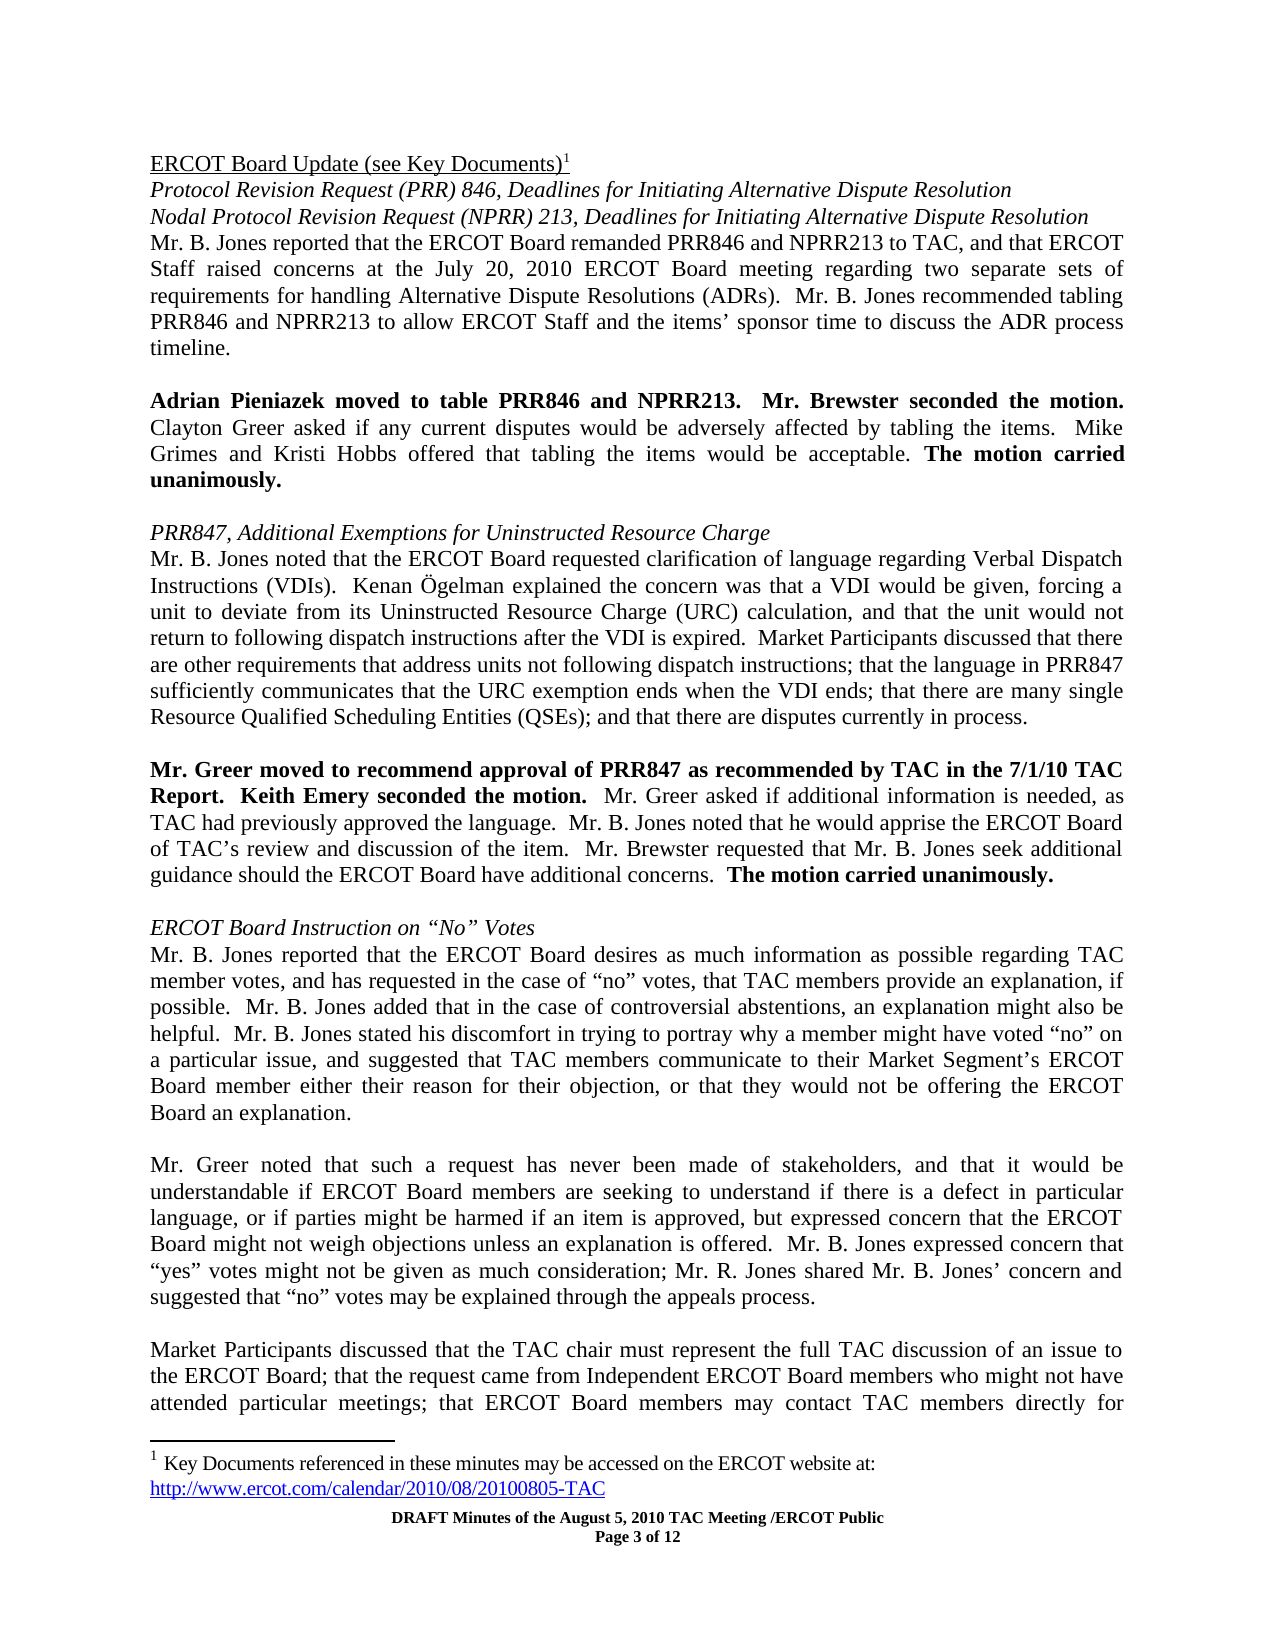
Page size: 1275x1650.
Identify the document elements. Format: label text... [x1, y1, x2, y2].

text Mr. B. Jones noted that the ERCOT Board requested clarification of language regarding Verbal Dispatch Instructions (VDIs). Kenan Ögelman explained the concern was that a VDI would be given, forcing a unit to deviate from its Uninstructed Resource Charge (URC) calculation, and that the unit would not return to following dispatch instructions after the VDI is expired. Market Participants discussed that there are other requirements that address units not following dispatch instructions; that the language in PRR847 sufficiently communicates that the URC exemption ends when the VDI ends; that there are many single Resource Qualified Scheduling Entities (QSEs); and that there are disputes currently in process. [150, 545, 1125, 730]
text Mr. B. Jones reported that the ERCOT Board desires as much information as possible regarding TAC member votes, and has requested in the case of “no” votes, that TAC members provide an explanation, if possible. Mr. B. Jones added that in the case of controversial abstentions, an explanation might also be helpful. Mr. B. Jones stated his discomfort in trying to portray why a member might have voted “no” on a particular issue, and suggested that TAC members communicate to their Market Segment’s ERCOT Board member either their reason for their objection, or that they would not be offering the ERCOT Board an explanation. [150, 941, 1125, 1125]
text ERCOT Board Update (see Key Documents) [150, 150, 1125, 176]
text Mr. Greer noted that such a request has never been made of stakeholders, and that it would be understandable if ERCOT Board members are seeking to understand if there is a defect in particular language, or if parties might be harmed if an item is approved, but expressed concern that the ERCOT Board might not weigh objections unless an explanation is offered. Mr. B. Jones expressed concern that “yes” votes might not be given as much consideration; Mr. R. Jones shared Mr. B. Jones’ concern and suggested that “no” votes may be explained through the appeals process. [150, 1151, 1125, 1309]
text ERCOT Board Instruction on “No” Votes [150, 914, 1125, 941]
text Mr. B. Jones reported that the ERCOT Board remanded PRR846 and NPRR213 to TAC, and that ERCOT Staff raised concerns at the July 20, 2010 ERCOT Board meeting regarding two separate sets of requirements for handling Alternative Dispute Resolutions (ADRs). Mr. B. Jones recommended tabling PRR846 and NPRR213 to allow ERCOT Staff and the items’ sponsor time to discuss the ADR process timeline. [150, 229, 1125, 361]
text Nodal Protocol Revision Request (NPRR) 213, Deadlines for Initiating Alternative Dispute Resolution [150, 203, 1125, 229]
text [150, 1336, 1125, 1415]
text Mr. Greer moved to recommend approval of PRR847 as recommended by TAC in the 7/1/10 TAC Report. Keith Emery seconded the motion. Mr. Greer asked if additional information is needed, as TAC had previously approved the language. Mr. B. Jones noted that he would apprise the ERCOT Board of TAC’s review and discussion of the item. Mr. Brewster requested that Mr. B. Jones seek additional guidance should the ERCOT Board have additional concerns. The motion carried unanimously. [150, 756, 1125, 888]
text Adrian Pieniazek moved to table PRR846 and NPRR213. Mr. Brewster seconded the motion. Clayton Greer asked if any current disputes would be adversely affected by tabling the items. Mike Grimes and Kristi Hobbs offered that tabling the items would be acceptable. The motion carried unanimously. [150, 387, 1125, 493]
text Protocol Revision Request (PRR) 846, Deadlines for Initiating Alternative Dispute Resolution [150, 176, 1125, 203]
text PRR847, Additional Exemptions for Uninstructed Resource Charge [150, 519, 1125, 545]
